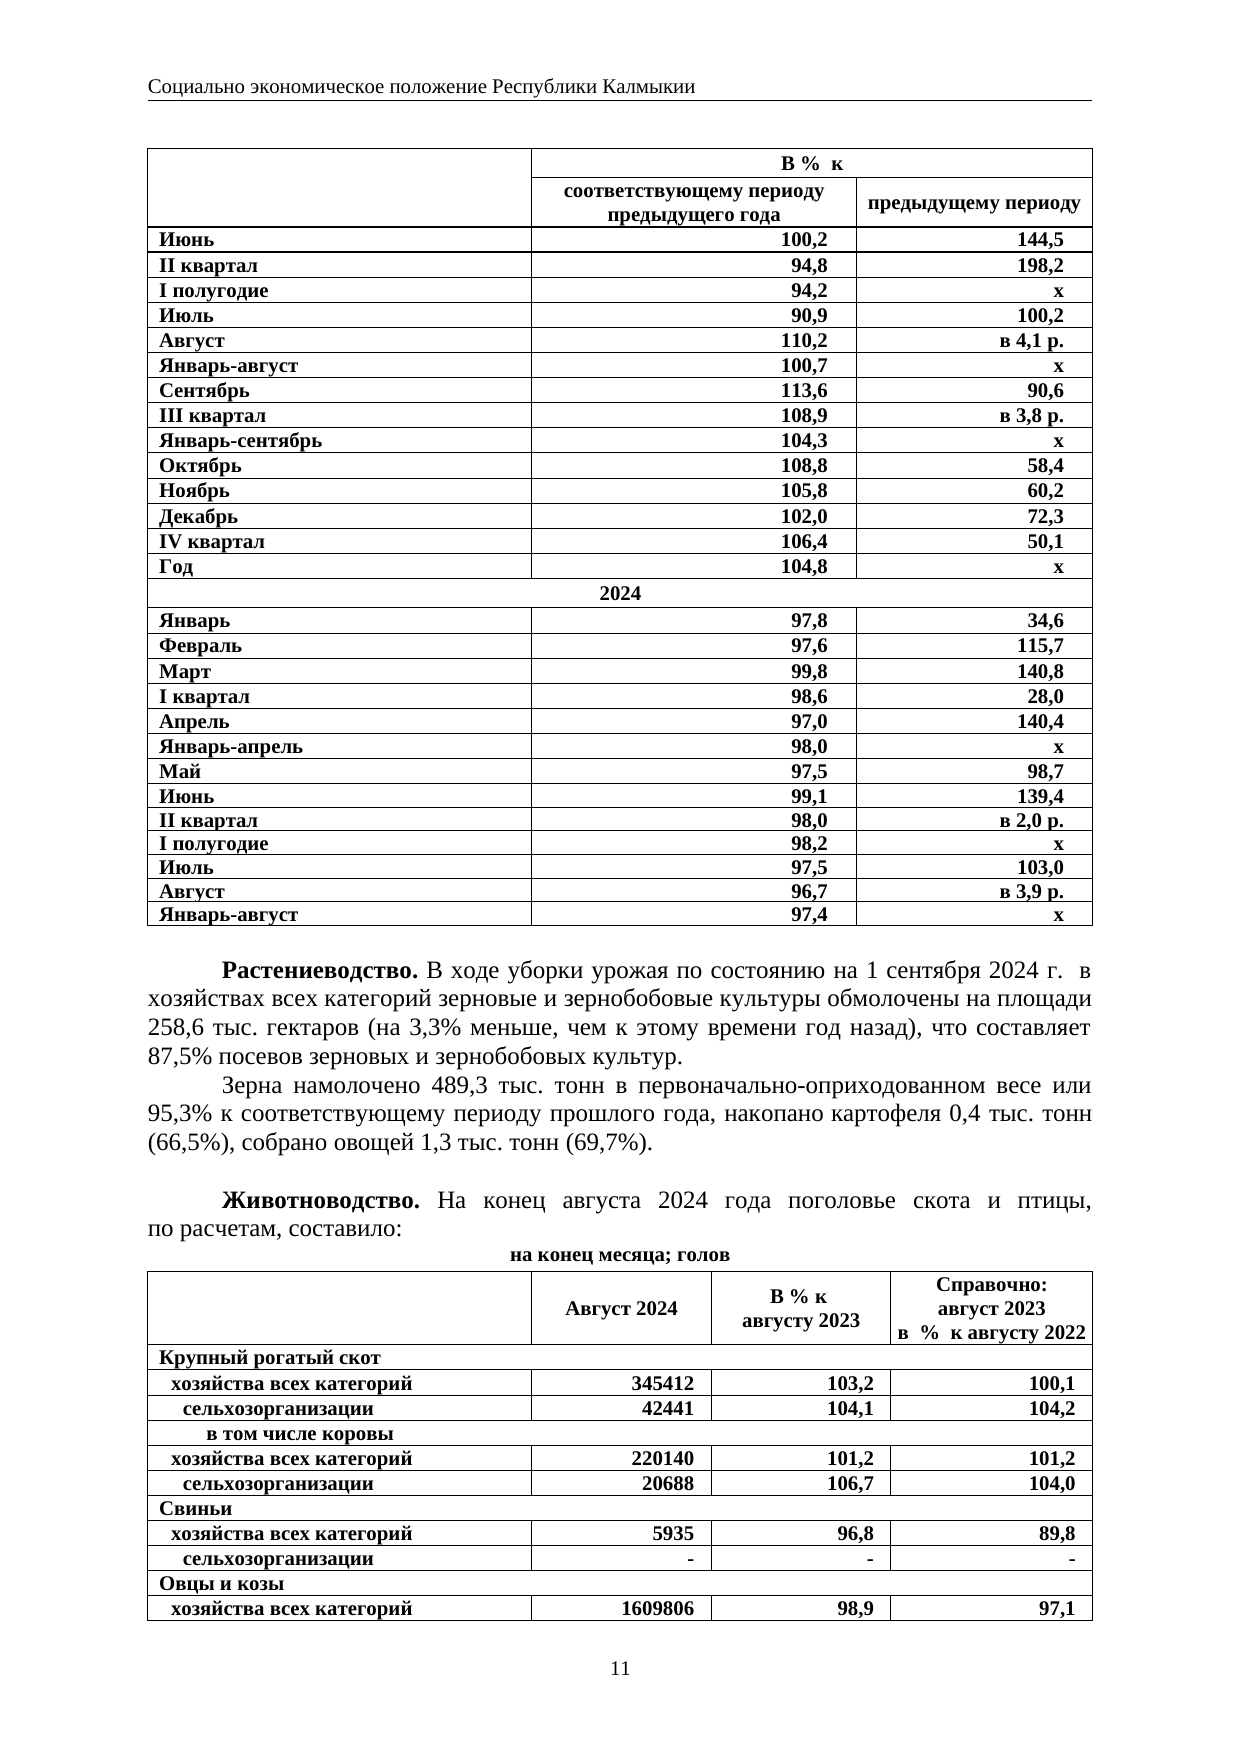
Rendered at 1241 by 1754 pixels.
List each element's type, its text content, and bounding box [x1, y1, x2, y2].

table_cell IV квартал [148, 529, 531, 553]
table_header [148, 149, 531, 226]
table_cell 104,2 [891, 1396, 1092, 1419]
table_cell Декабрь [148, 504, 531, 528]
table_cell Ноябрь [148, 479, 531, 502]
table_cell Крупный рогатый скот [148, 1345, 1092, 1369]
table_cell Свиньи [148, 1496, 1092, 1520]
table_cell х [857, 831, 1092, 854]
table_cell Овцы и козы [148, 1571, 1092, 1595]
table_cell 144,5 [857, 228, 1092, 251]
table_cell Январь-август [148, 353, 531, 377]
table_cell 90,9 [532, 303, 856, 327]
table_cell 101,2 [891, 1446, 1092, 1470]
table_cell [532, 178, 856, 226]
table_cell 60,2 [857, 479, 1092, 502]
table_cell сельхозорганизации [148, 1546, 531, 1570]
table_cell 97,0 [532, 709, 856, 733]
table_cell 20688 [532, 1471, 711, 1495]
table_cell 97,5 [532, 855, 856, 878]
table_cell II квартал [148, 808, 531, 830]
table_cell Октябрь [148, 453, 531, 477]
table_cell 140,8 [857, 659, 1092, 683]
table_cell 97,1 [891, 1596, 1092, 1620]
table_cell 72,3 [857, 504, 1092, 528]
table_cell 98,0 [532, 734, 856, 758]
table_cell 102,0 [532, 504, 856, 528]
table_cell 100,1 [891, 1370, 1092, 1394]
table_cell 106,7 [712, 1471, 890, 1495]
table_cell 96,7 [532, 879, 856, 901]
table_cell 50,1 [857, 529, 1092, 553]
table_cell Январь [148, 608, 531, 632]
table_cell 99,8 [532, 659, 856, 683]
table_cell 140,4 [857, 709, 1092, 733]
table_cell 34,6 [857, 608, 1092, 632]
text на конец месяца; голов [148, 1242, 1092, 1266]
table_cell 100,2 [532, 228, 856, 251]
table_cell 220140 [532, 1446, 711, 1470]
table_cell 100,2 [857, 303, 1092, 327]
table_cell Июль [148, 855, 531, 878]
table_cell III квартал [148, 403, 531, 427]
table_cell Год [148, 554, 531, 578]
table_cell сельхозорганизации [148, 1471, 531, 1495]
table_header [148, 1272, 531, 1344]
table_cell 98,7 [857, 759, 1092, 783]
table_cell 98,9 [712, 1596, 890, 1620]
table_cell хозяйства всех категорий [148, 1446, 531, 1470]
table_cell 104,0 [891, 1471, 1092, 1495]
table_cell х [857, 554, 1092, 578]
table_cell х [857, 353, 1092, 377]
table_cell II квартал [148, 253, 531, 277]
table_cell 97,5 [532, 759, 856, 783]
table_cell 101,2 [712, 1446, 890, 1470]
table_cell 2024 [148, 579, 1092, 607]
table_cell 94,8 [532, 253, 856, 277]
table_cell х [857, 278, 1092, 302]
table_cell в 3,9 р. [857, 879, 1092, 901]
table_cell 108,9 [532, 403, 856, 427]
text Растениеводство. В ходе уборки урожая по состоянию на 1 сентября 2024 г. в хозяйствах всех категорий зерновые и зернобобовые культуры обмолочены на площади 258,6 тыс. гектаров (на 3,3% меньше, чем к этому времени год назад), что составляет 87,5% посевов зерновых и зернобобовых культур. [148, 955, 1092, 1070]
table_cell 103,0 [857, 855, 1092, 878]
table_cell 104,3 [532, 428, 856, 452]
table_cell I полугодие [148, 278, 531, 302]
table_cell - [532, 1546, 711, 1570]
table_cell 98,0 [532, 808, 856, 830]
table_cell 113,6 [532, 378, 856, 402]
table_cell 103,2 [712, 1370, 890, 1394]
table_cell 99,1 [532, 784, 856, 807]
table_cell 1609806 [532, 1596, 711, 1620]
table_cell Июль [148, 303, 531, 327]
table_cell х [857, 734, 1092, 758]
table_cell хозяйства всех категорий [148, 1596, 531, 1620]
table_cell в 4,1 р. [857, 328, 1092, 352]
table_cell 98,2 [532, 831, 856, 854]
table_cell Июнь [148, 784, 531, 807]
table_cell - [891, 1546, 1092, 1570]
table_cell Февраль [148, 634, 531, 657]
table_cell 139,4 [857, 784, 1092, 807]
table_cell Январь-апрель [148, 734, 531, 758]
table_cell Август [148, 328, 531, 352]
table_cell 104,1 [712, 1396, 890, 1419]
table_cell Март [148, 659, 531, 683]
subtitle Животноводство. На конец августа 2024 года поголовье скота и птицы, по расчетам, составило: [148, 1185, 1092, 1242]
table_cell 94,2 [532, 278, 856, 302]
table_cell - [712, 1546, 890, 1570]
table_cell 58,4 [857, 453, 1092, 477]
table_header В % к [532, 149, 1092, 177]
table_cell 28,0 [857, 684, 1092, 708]
table_cell I квартал [148, 684, 531, 708]
table_cell 108,8 [532, 453, 856, 477]
table_header Справочно: август 2023 в % к августу 2022 [891, 1272, 1092, 1344]
table_cell 198,2 [857, 253, 1092, 277]
table_cell 98,6 [532, 684, 856, 708]
table_cell 42441 [532, 1396, 711, 1419]
table_cell 100,7 [532, 353, 856, 377]
table_cell Сентябрь [148, 378, 531, 402]
table_header Август 2024 [532, 1272, 711, 1344]
table_cell хозяйства всех категорий [148, 1370, 531, 1394]
table_cell I полугодие [148, 831, 531, 854]
table_cell 96,8 [712, 1521, 890, 1545]
table_cell Апрель [148, 709, 531, 733]
table_cell 90,6 [857, 378, 1092, 402]
table_cell 106,4 [532, 529, 856, 553]
table_cell 97,4 [532, 902, 856, 925]
table_cell в 3,8 р. [857, 403, 1092, 427]
table_cell сельхозорганизации [148, 1396, 531, 1419]
table_cell х [857, 902, 1092, 925]
table_cell предыдущему периоду [857, 178, 1092, 226]
table_cell в 2,0 р. [857, 808, 1092, 830]
text Зерна намолочено 489,3 тыс. тонн в первоначально-оприходованном весе или 95,3% к соответствующему периоду прошлого года, накопано картофеля 0,4 тыс. тонн (66,5%), собрано овощей 1,3 тыс. тонн (69,7%). [148, 1070, 1092, 1156]
table_cell Июнь [148, 228, 531, 251]
table_cell 5935 [532, 1521, 711, 1545]
table_cell 110,2 [532, 328, 856, 352]
table_cell 345412 [532, 1370, 711, 1394]
table_cell Январь-сентябрь [148, 428, 531, 452]
table_cell Январь-август [148, 902, 531, 925]
table_cell хозяйства всех категорий [148, 1521, 531, 1545]
table_cell 89,8 [891, 1521, 1092, 1545]
table_cell 115,7 [857, 634, 1092, 657]
table_cell в том числе коровы [148, 1421, 1092, 1445]
table_cell 97,6 [532, 634, 856, 657]
table_cell Май [148, 759, 531, 783]
table_cell х [857, 428, 1092, 452]
table_cell 97,8 [532, 608, 856, 632]
table_cell 104,8 [532, 554, 856, 578]
table_cell Август [148, 879, 531, 901]
table_cell 105,8 [532, 479, 856, 502]
table_header В % к августу 2023 [712, 1272, 890, 1344]
